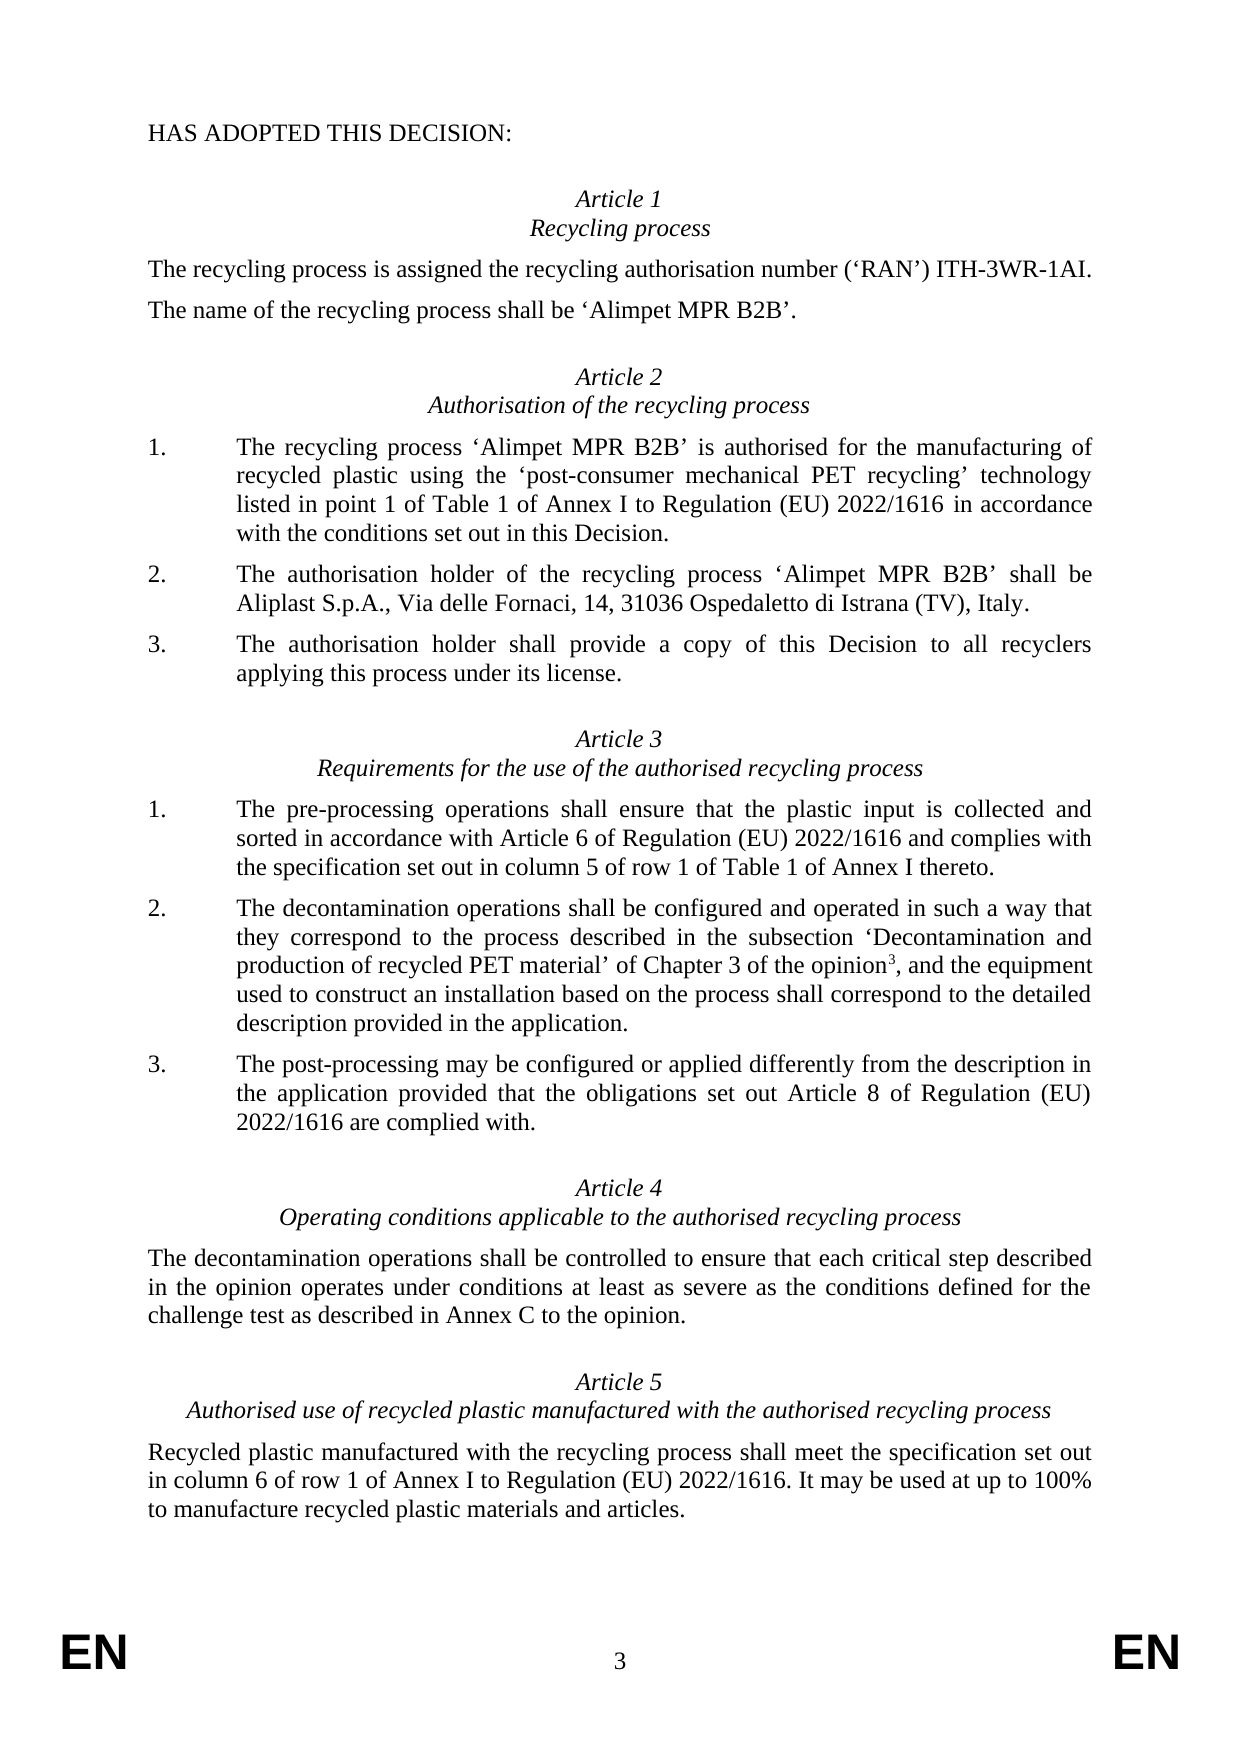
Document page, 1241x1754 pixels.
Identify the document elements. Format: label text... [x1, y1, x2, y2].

text Article 4 Operating conditions applicable to the authorised recycling process [148, 1173, 1093, 1231]
text The decontamination operations shall be configured and operated in such a way that they correspond to the process described in the subsection ‘Decontamination and production of recycled PET material’ of Chapter 3 of the opinion3, and the equipment used to construct an installation based on the process shall correspond to the detailed description provided in the application. [148, 893, 1093, 1037]
text Article 2 Authorisation of the recycling process [148, 362, 1093, 419]
text The post-processing may be configured or applied differently from the description in the application provided that the obligations set out Article 8 of Regulation (EU) 2022/1616 are complied with. [148, 1049, 1093, 1136]
list The pre-processing operations shall ensure that the plastic input is collected and sorted in accordance with Article 6 of Regulation (EU) 2022/1616 and complies with the specification set out in column 5 of row 1 of Table 1 of Annex I thereto. [148, 794, 1093, 881]
text Recycled plastic manufactured with the recycling process shall meet the specification set out in column 6 of row 1 of Annex I to Regulation (EU) 2022/1616. It may be used at up to 100% to manufacture recycled plastic materials and articles. [148, 1437, 1093, 1523]
text Article 3 Requirements for the use of the authorised recycling process [148, 724, 1093, 782]
text The recycling process ‘Alimpet MPR B2B’ is authorised for the manufacturing of recycled plastic using the ‘post-consumer mechanical PET recycling’ technology listed in point 1 of Table 1 of Annex I to Regulation (EU) 2022/1616 in accordance with the conditions set out in this Decision. [148, 432, 1093, 547]
text The recycling process is assigned the recycling authorisation number (‘RAN’) ITH-3WR-1AI. [148, 254, 1093, 283]
text The decontamination operations shall be controlled to ensure that each critical step described in the opinion operates under conditions at least as severe as the conditions defined for the challenge test as described in Annex C to the opinion. [148, 1243, 1093, 1329]
text HAS ADOPTED THIS DECISION: [148, 118, 1093, 147]
text The name of the recycling process shall be ‘Alimpet MPR B2B’. [148, 296, 1093, 324]
text Article 1 Recycling process [148, 184, 1093, 242]
text Article 5 Authorised use of recycled plastic manufactured with the authorised recycling process [148, 1367, 1093, 1424]
text The authorisation holder shall provide a copy of this Decision to all recyclers applying this process under its license. [148, 629, 1093, 687]
text The authorisation holder of the recycling process ‘Alimpet MPR B2B’ shall be Aliplast S.p.A., Via delle Fornaci, 14, 31036 Ospedaletto di Istrana (TV), Italy. [148, 559, 1093, 617]
